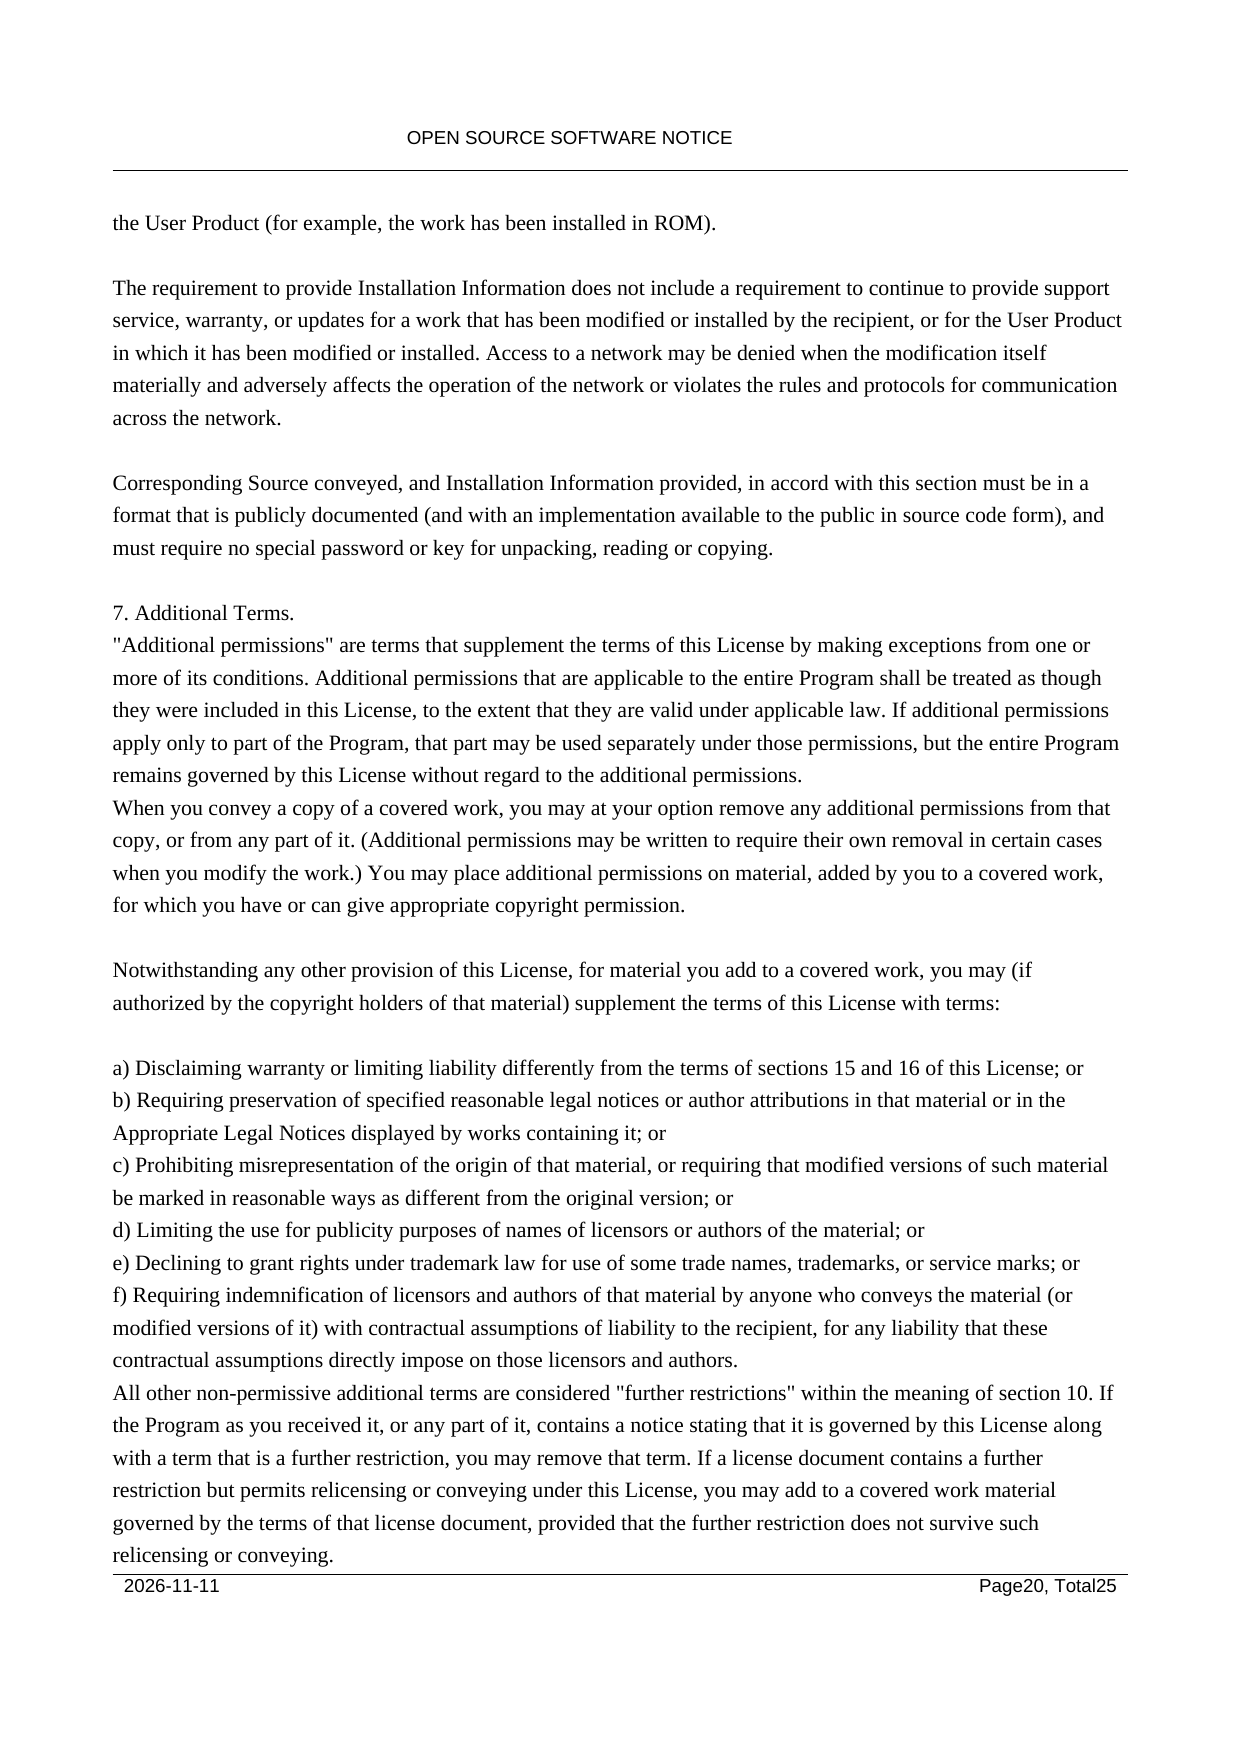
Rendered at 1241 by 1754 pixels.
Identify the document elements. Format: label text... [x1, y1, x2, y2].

text Corresponding Source conveyed, and Installation Information provided, in accord with this section must be in a format that is publicly documented (and with an implementation available to the public in source code form), and must require no special password or key for unpacking, reading or copying. [112, 466, 1128, 564]
text Notwithstanding any other provision of this License, for material you add to a covered work, you may (if authorized by the copyright holders of that material) supplement the terms of this License with terms: [112, 954, 1128, 1019]
text d) Limiting the use for publicity purposes of names of licensors or authors of the material; or [112, 1214, 1128, 1246]
text 7. Additional Terms. [112, 596, 1128, 629]
text c) Prohibiting misrepresentation of the origin of that material, or requiring that modified versions of such material be marked in reasonable ways as different from the original version; or [112, 1149, 1128, 1214]
text b) Requiring preservation of specified reasonable legal notices or author attributions in that material or in the Appropriate Legal Notices displayed by works containing it; or [112, 1084, 1128, 1149]
text e) Declining to grant rights under trademark law for use of some trade names, trademarks, or service marks; or [112, 1246, 1128, 1279]
text f) Requiring indemnification of licensors and authors of that material by anyone who conveys the material (or modified versions of it) with contractual assumptions of liability to the recipient, for any liability that these contractual assumptions directly impose on those licensors and authors. [112, 1279, 1128, 1376]
text a) Disclaiming warranty or limiting liability differently from the terms of sections 15 and 16 of this License; or [112, 1051, 1128, 1084]
text The requirement to provide Installation Information does not include a requirement to continue to provide support service, warranty, or updates for a work that has been modified or installed by the recipient, or for the User Product in which it has been modified or installed. Access to a network may be denied when the modification itself materially and adversely affects the operation of the network or violates the rules and protocols for communication across the network. [112, 271, 1128, 434]
text When you convey a copy of a covered work, you may at your option remove any additional permissions from that copy, or from any part of it. (Additional permissions may be written to require their own removal in certain cases when you modify the work.) You may place additional permissions on material, added by you to a covered work, for which you have or can give appropriate copyright permission. [112, 791, 1128, 921]
text All other non-permissive additional terms are considered "further restrictions" within the meaning of section 10. If the Program as you received it, or any part of it, contains a notice stating that it is governed by this License along with a term that is a further restriction, you may remove that term. If a license document contains a further restriction but permits relicensing or conveying under this License, you may add to a covered work material governed by the terms of that license document, provided that the further restriction does not survive such relicensing or conveying. [112, 1376, 1128, 1571]
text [112, 206, 1128, 239]
text "Additional permissions" are terms that supplement the terms of this License by making exceptions from one or more of its conditions. Additional permissions that are applicable to the entire Program shall be treated as though they were included in this License, to the extent that they are valid under applicable law. If additional permissions apply only to part of the Program, that part may be used separately under those permissions, but the entire Program remains governed by this License without regard to the additional permissions. [112, 629, 1128, 791]
